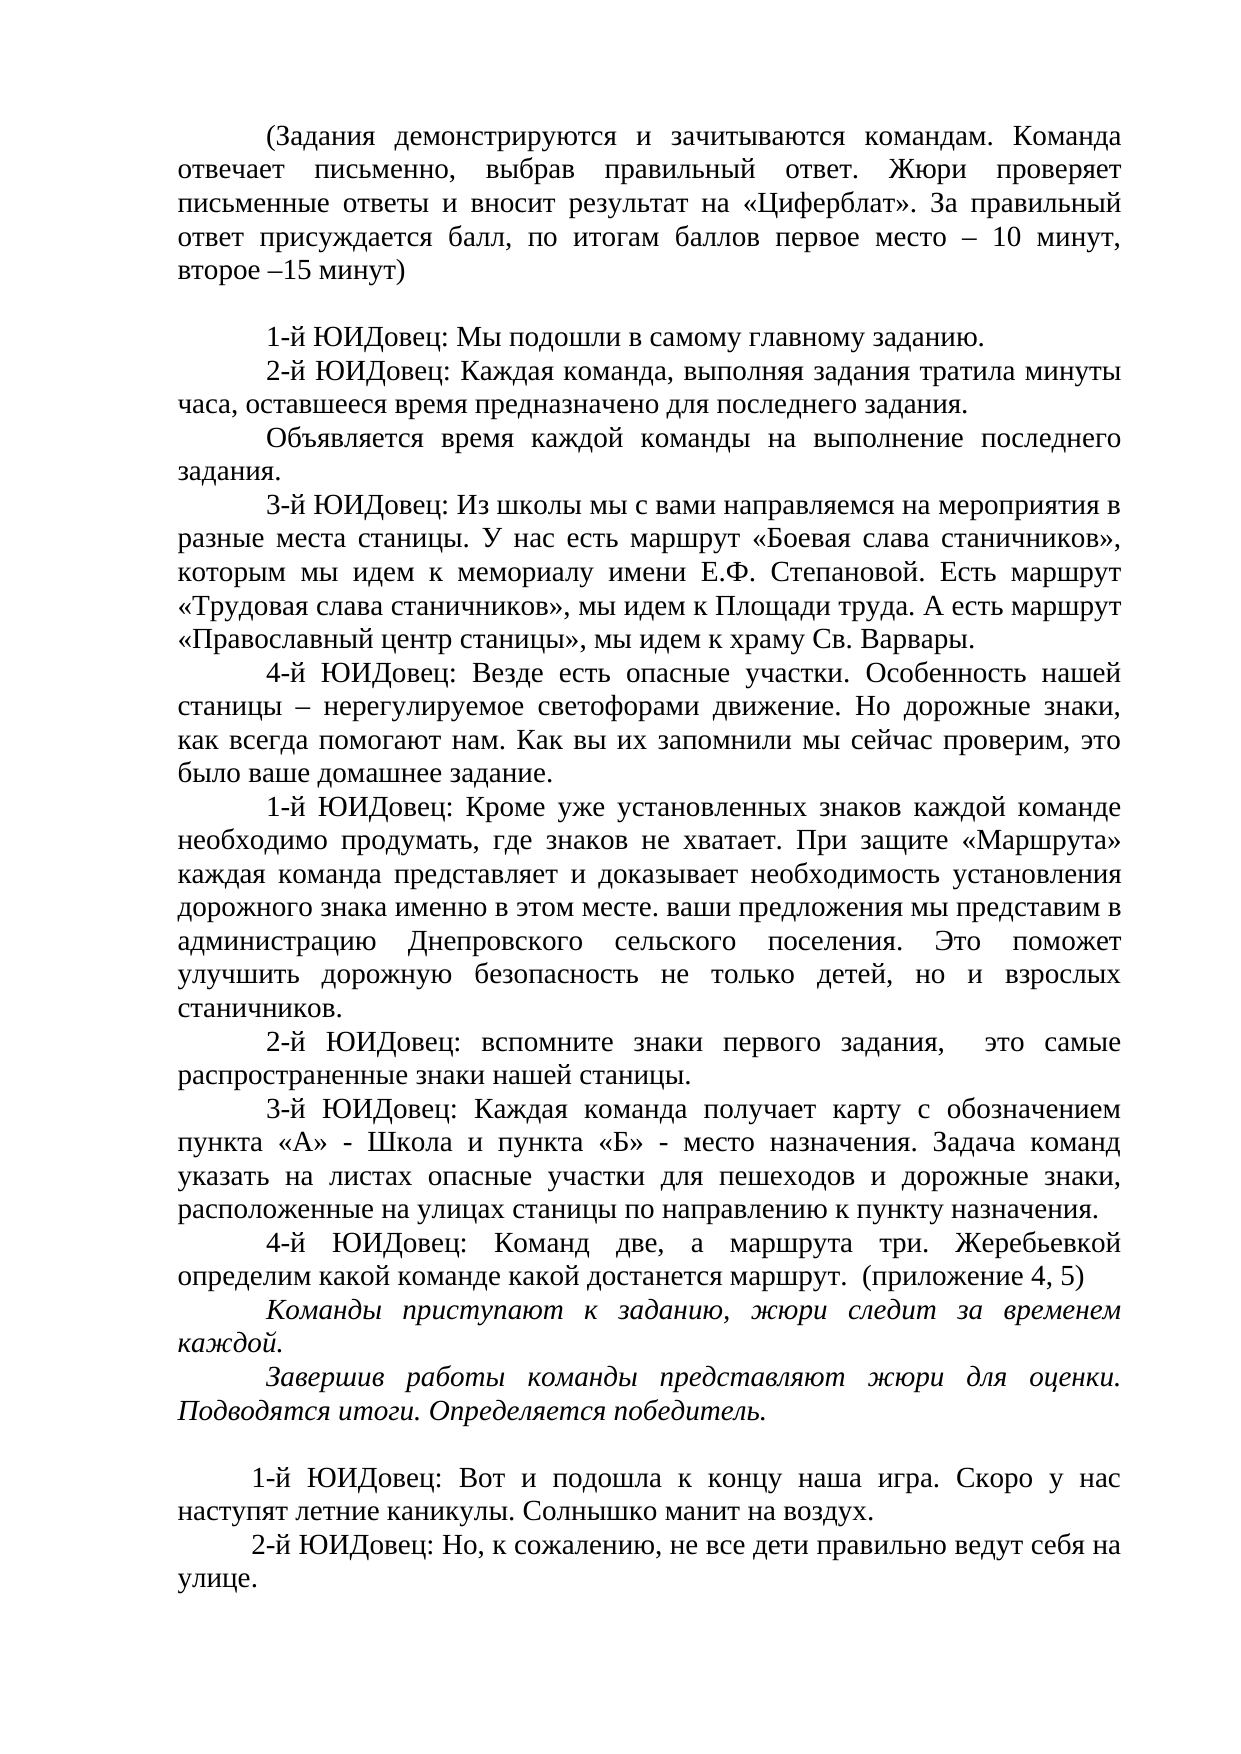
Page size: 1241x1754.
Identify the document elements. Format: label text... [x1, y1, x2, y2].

text 2-й ЮИДовец: Но, к сожалению, не все дети правильно ведут себя на улице. [177, 1527, 1122, 1594]
text Объявляется время каждой команды на выполнение последнего задания. [177, 420, 1122, 487]
text 3-й ЮИДовец: Из школы мы с вами направляемся на мероприятия в разные места станицы. У нас есть маршрут «Боевая слава станичников», которым мы идем к мемориалу имени Е.Ф. Степановой. Есть маршрут «Трудовая слава станичников», мы идем к Площади труда. А есть маршрут «Православный центр станицы», мы идем к храму Св. Варвары. [177, 487, 1122, 655]
text Команды приступают к заданию, жюри следит за временем каждой. [177, 1292, 1122, 1359]
text 1-й ЮИДовец: Кроме уже установленных знаков каждой команде необходимо продумать, где знаков не хватает. При защите «Маршрута» каждая команда представляет и доказывает необходимость установления дорожного знака именно в этом месте. ваши предложения мы представим в администрацию Днепровского сельского поселения. Это поможет улучшить дорожную безопасность не только детей, но и взрослых станичников. [177, 789, 1122, 1024]
text (Задания демонстрируются и зачитываются командам. Команда отвечает письменно, выбрав правильный ответ. Жюри проверяет письменные ответы и вносит результат на «Циферблат». За правильный ответ присуждается балл, по итогам баллов первое место – 10 минут, второе –15 минут) [177, 118, 1122, 286]
text 4-й ЮИДовец: Команд две, а маршрута три. Жеребьевкой определим какой команде какой достанется маршрут. (приложение 4, 5) [177, 1225, 1122, 1292]
text 2-й ЮИДовец: вспомните знаки первого задания, это самые распространенные знаки нашей станицы. [177, 1024, 1122, 1091]
text 1-й ЮИДовец: Мы подошли в самому главному заданию. [177, 319, 1122, 353]
text Завершив работы команды представляют жюри для оценки. Подводятся итоги. Определяется победитель. [177, 1359, 1122, 1426]
text 3-й ЮИДовец: Каждая команда получает карту с обозначением пункта «А» - Школа и пункта «Б» - место назначения. Задача команд указать на листах опасные участки для пешеходов и дорожные знаки, расположенные на улицах станицы по направлению к пункту назначения. [177, 1091, 1122, 1225]
text 2-й ЮИДовец: Каждая команда, выполняя задания тратила минуты часа, оставшееся время предназначено для последнего задания. [177, 353, 1122, 420]
text 4-й ЮИДовец: Везде есть опасные участки. Особенность нашей станицы – нерегулируемое светофорами движение. Но дорожные знаки, как всегда помогают нам. Как вы их запомнили мы сейчас проверим, это было ваше домашнее задание. [177, 655, 1122, 789]
text 1-й ЮИДовец: Вот и подошла к концу наша игра. Скоро у нас наступят летние каникулы. Солнышко манит на воздух. [177, 1460, 1122, 1527]
